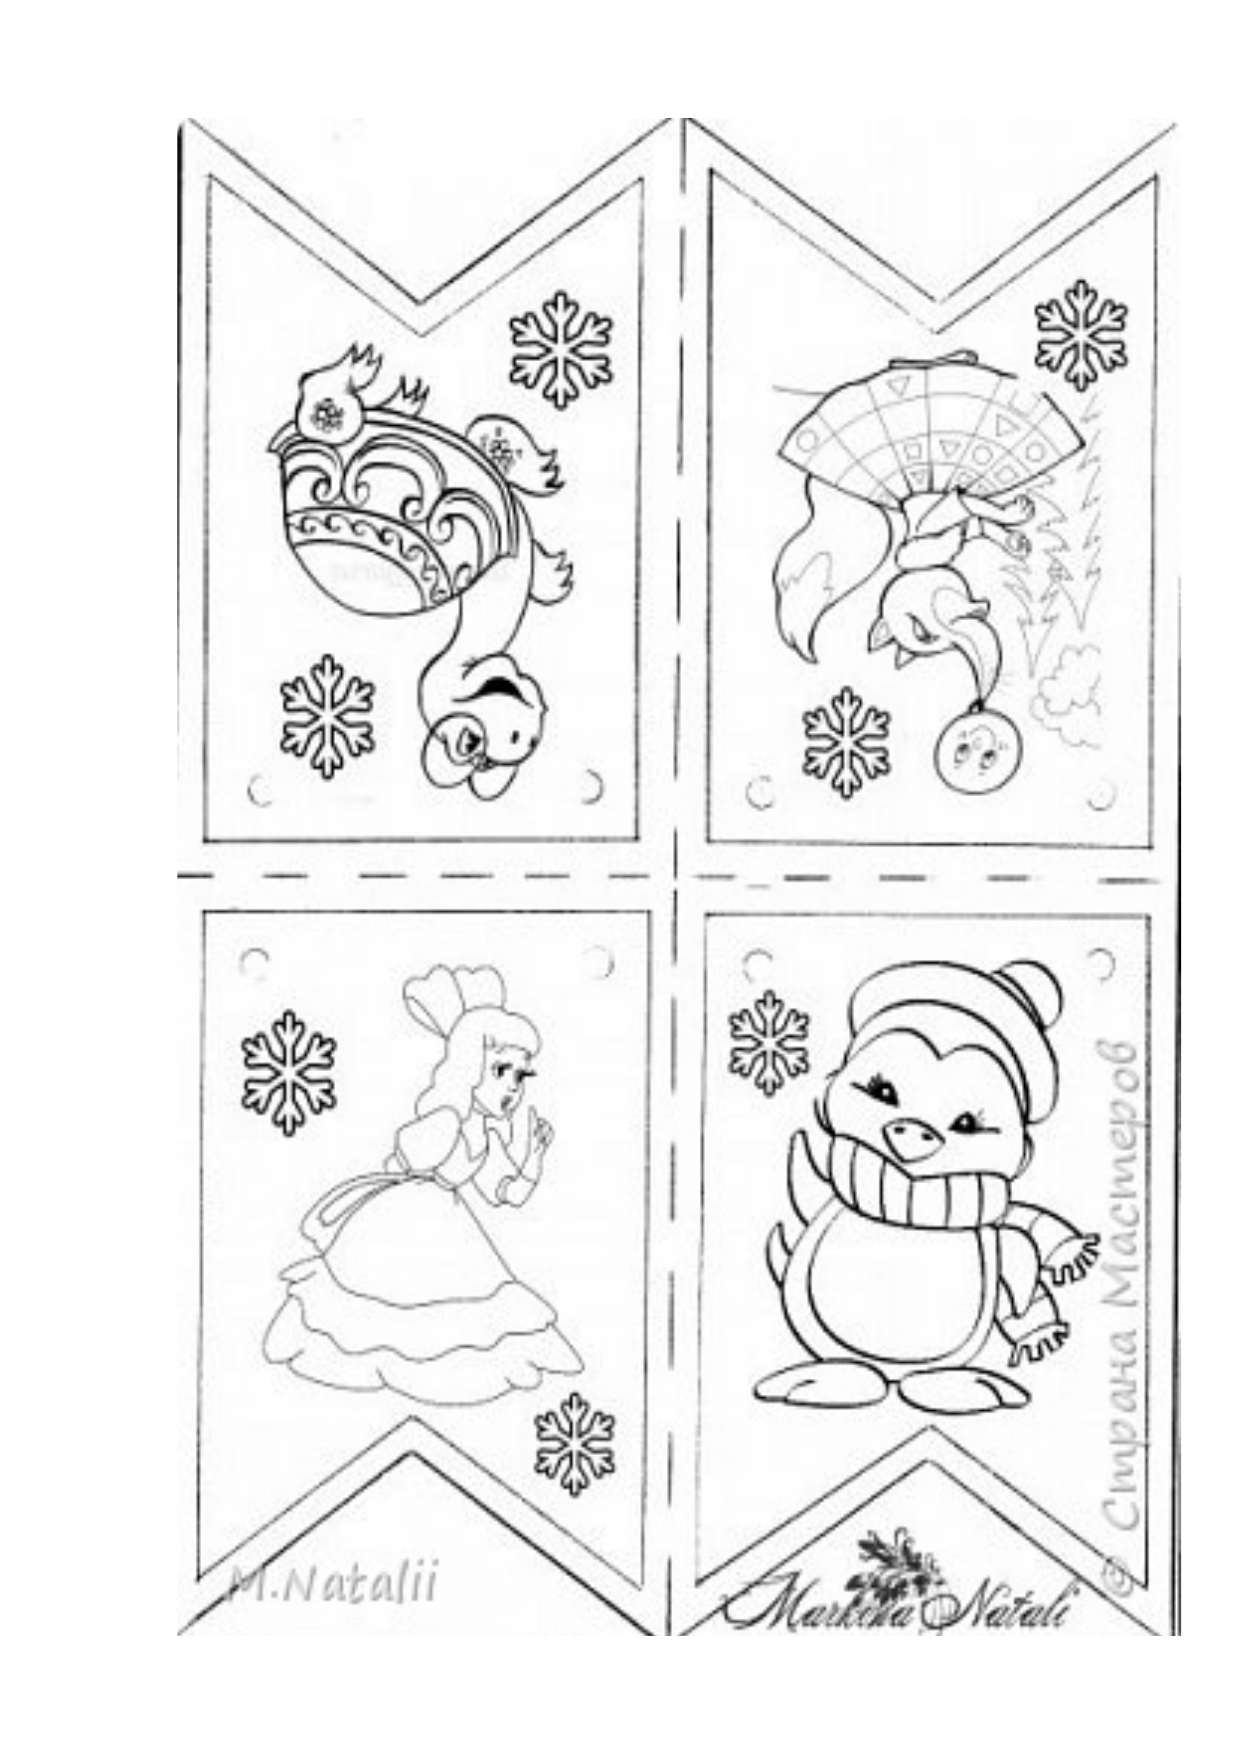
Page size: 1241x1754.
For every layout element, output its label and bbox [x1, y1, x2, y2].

picture [177, 118, 1182, 1636]
